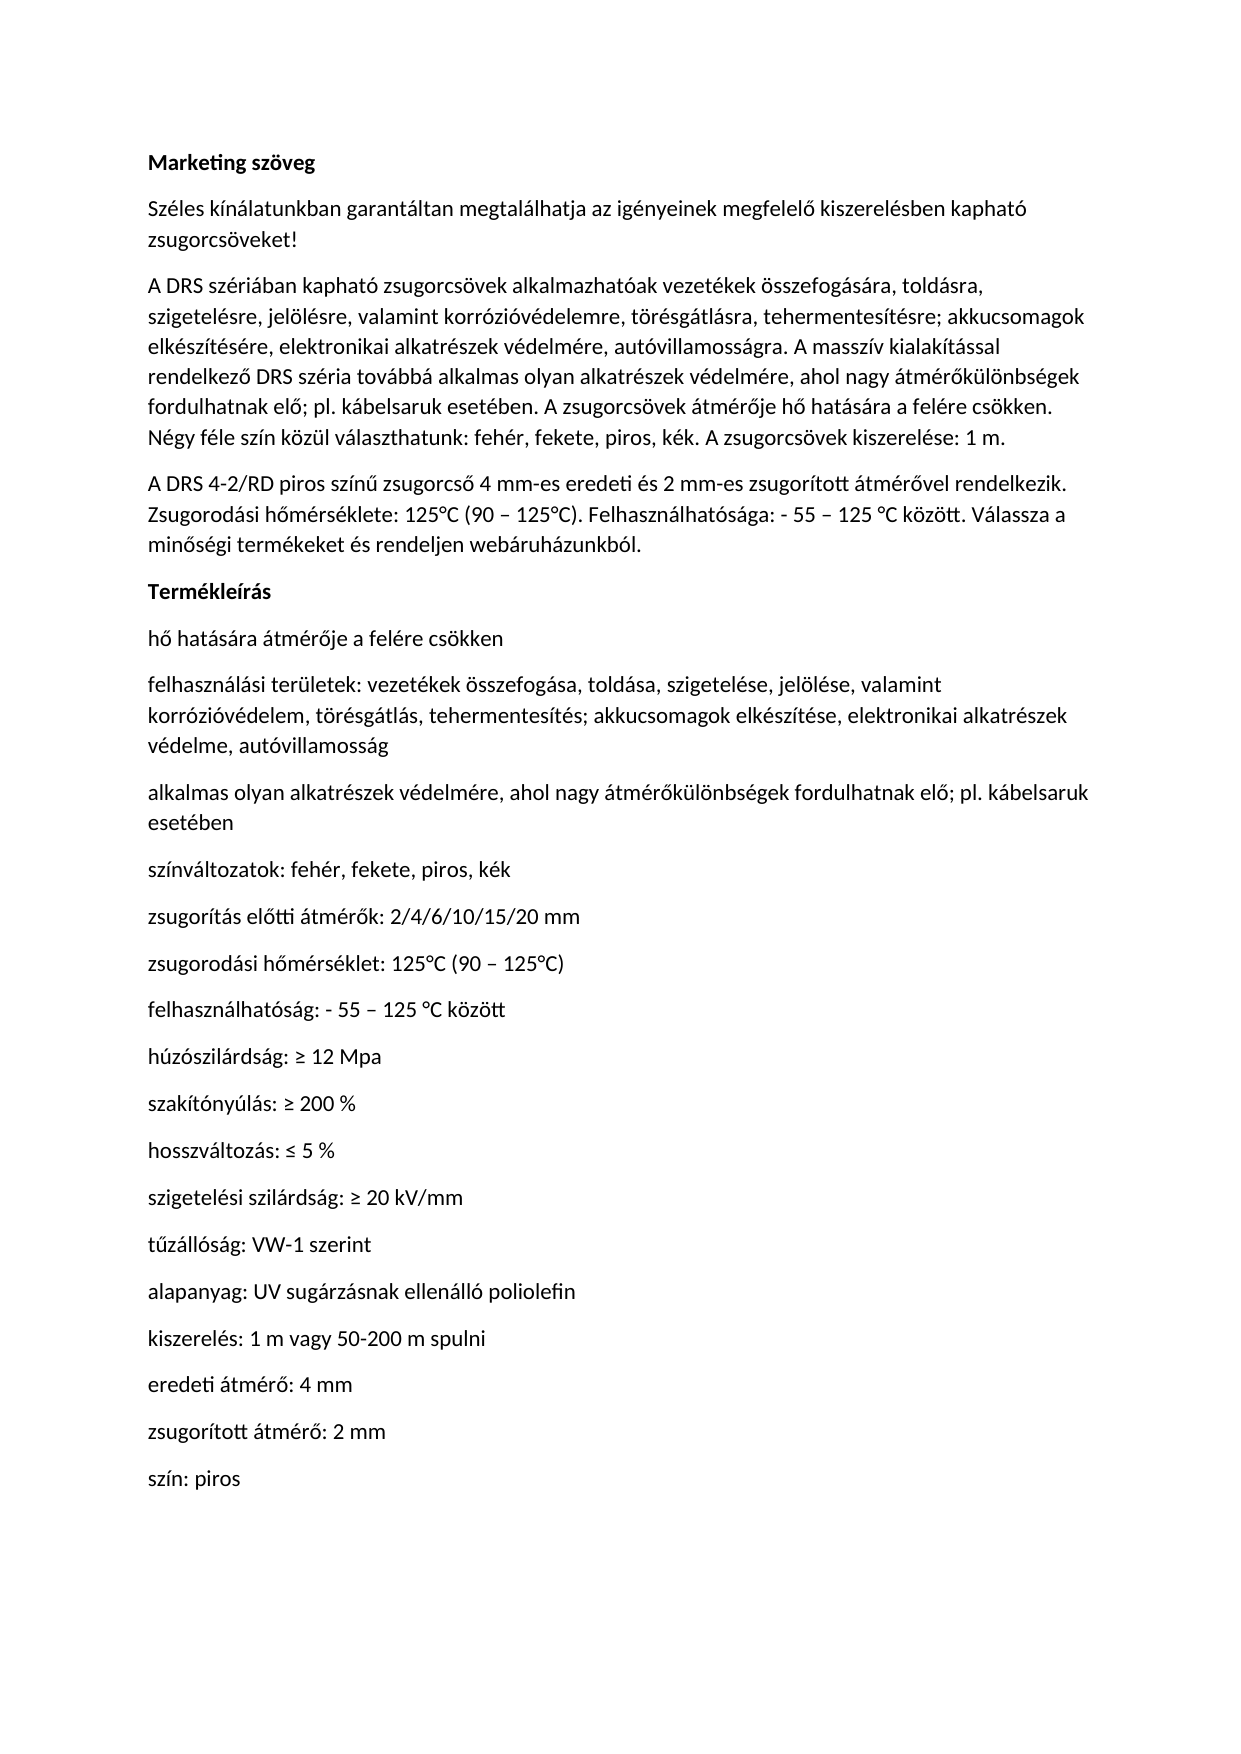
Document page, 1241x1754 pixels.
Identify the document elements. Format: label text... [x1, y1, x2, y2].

text felhasználási területek: vezetékek összefogása, toldása, szigetelése, jelölése, valamint korrózióvédelem, törésgátlás, tehermentesítés; akkucsomagok elkészítése, elektronikai alkatrészek védelme, autóvillamosság [148, 671, 1093, 759]
text szín: piros [148, 1464, 1093, 1492]
text kiszerelés: 1 m vagy 50-200 m spulni [148, 1324, 1093, 1352]
text zsugorított átmérő: 2 mm [148, 1417, 1093, 1445]
text alapanyag: UV sugárzásnak ellenálló poliolefin [148, 1277, 1093, 1305]
text húzószilárdság: ≥ 12 Mpa [148, 1042, 1093, 1070]
text hosszváltozás: ≤ 5 % [148, 1136, 1093, 1164]
text A DRS szériában kapható zsugorcsövek alkalmazhatóak vezetékek összefogására, toldásra, szigetelésre, jelölésre, valamint korrózióvédelemre, törésgátlásra, tehermentesítésre; akkucsomagok elkészítésére, elektronikai alkatrészek védelmére, autóvillamosságra. A masszív kialakítással rendelkező DRS széria továbbá alkalmas olyan alkatrészek védelmére, ahol nagy átmérőkülönbségek fordulhatnak elő; pl. kábelsaruk esetében. A zsugorcsövek átmérője hő hatására a felére csökken. Négy féle szín közül választhatunk: fehér, fekete, piros, kék. A zsugorcsövek kiszerelése: 1 m. [148, 272, 1093, 451]
text Széles kínálatunkban garantáltan megtalálhatja az igényeinek megfelelő kiszerelésben kapható zsugorcsöveket! [148, 194, 1093, 253]
text eredeti átmérő: 4 mm [148, 1371, 1093, 1398]
text szigetelési szilárdság: ≥ 20 kV/mm [148, 1183, 1093, 1211]
text felhasználhatóság: - 55 – 125 °C között [148, 996, 1093, 1023]
text A DRS 4-2/RD piros színű zsugorcső 4 mm-es eredeti és 2 mm-es zsugorított átmérővel rendelkezik. Zsugorodási hőmérséklete: 125°C (90 – 125°C). Felhasználhatósága: - 55 – 125 °C között. Válassza a minőségi termékeket és rendeljen webáruházunkból. [148, 469, 1093, 558]
text zsugorodási hőmérséklet: 125°C (90 – 125°C) [148, 949, 1093, 977]
text Termékleírás [148, 577, 1093, 605]
text hő hatására átmérője a felére csökken [148, 624, 1093, 652]
text szakítónyúlás: ≥ 200 % [148, 1089, 1093, 1117]
text színváltozatok: fehér, fekete, piros, kék [148, 855, 1093, 883]
text tűzállóság: VW-1 szerint [148, 1230, 1093, 1258]
text alkalmas olyan alkatrészek védelmére, ahol nagy átmérőkülönbségek fordulhatnak elő; pl. kábelsaruk esetében [148, 778, 1093, 836]
text Marketing szöveg [148, 148, 1093, 176]
text zsugorítás előtti átmérők: 2/4/6/10/15/20 mm [148, 902, 1093, 930]
